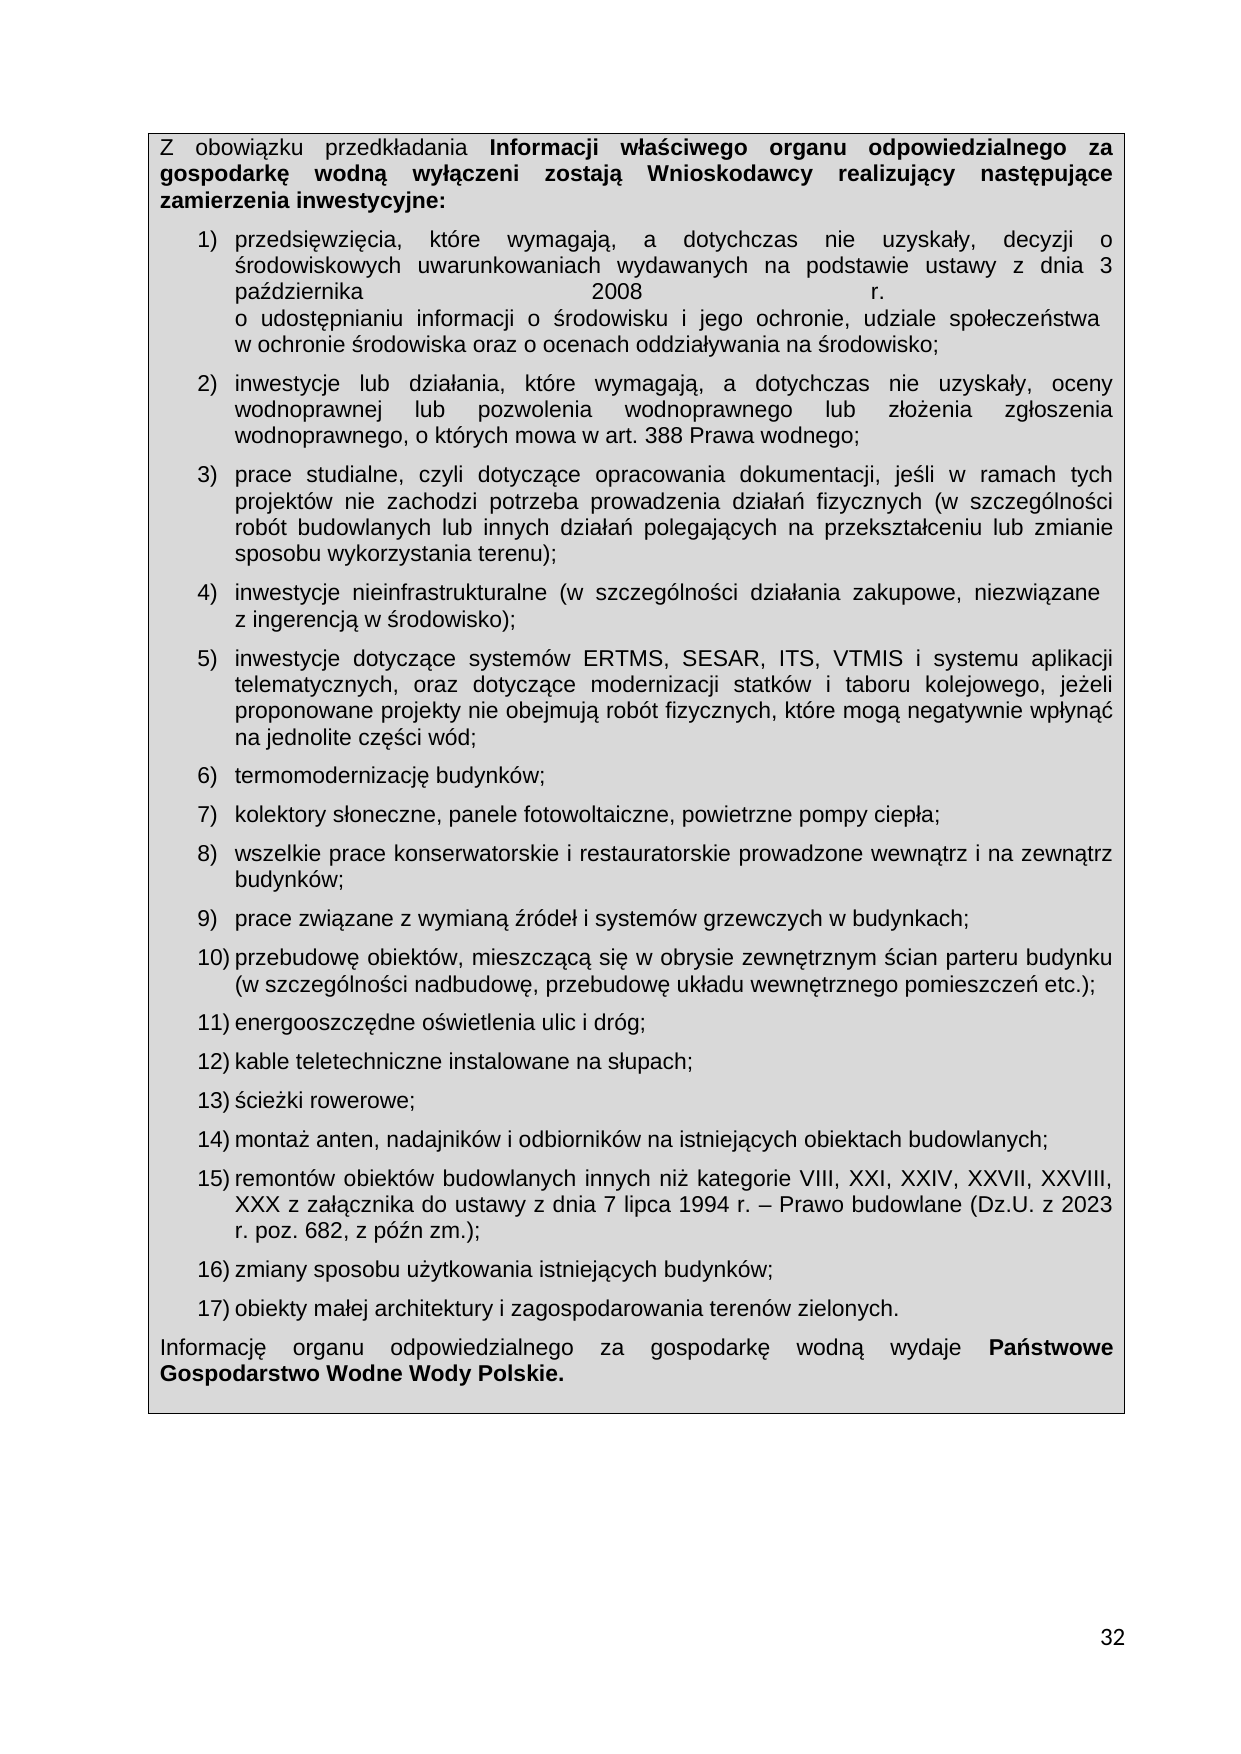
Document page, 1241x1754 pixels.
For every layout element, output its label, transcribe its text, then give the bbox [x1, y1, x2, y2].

table_header Z obowiązku przedkładania Informacji właściwego organu odpowiedzialnego za gospodarkę wodną wyłączeni zostają Wnioskodawcy realizujący następujące zamierzenia inwestycyjne: przedsięwzięcia, które wymagają, a dotychczas nie uzyskały, decyzji o środowiskowych uwarunkowaniach wydawanych na podstawie ustawy z dnia 3 października 2008 r. o udostępnianiu informacji o środowisku i jego ochronie, udziale społeczeństwa w ochronie środowiska oraz o ocenach oddziaływania na środowisko; inwestycje lub działania, które wymagają, a dotychczas nie uzyskały, oceny wodnoprawnej lub pozwolenia wodnoprawnego lub złożenia zgłoszenia wodnoprawnego, o których mowa w art. 388 Prawa wodnego; prace studialne, czyli dotyczące opracowania dokumentacji, jeśli w ramach tych projektów nie zachodzi potrzeba prowadzenia działań fizycznych (w szczególności robót budowlanych lub innych działań polegających na przekształceniu lub zmianie sposobu wykorzystania terenu); inwestycje nieinfrastrukturalne (w szczególności działania zakupowe, niezwiązane z ingerencją w środowisko); inwestycje dotyczące systemów ERTMS, SESAR, ITS, VTMIS i systemu aplikacji telematycznych, oraz dotyczące modernizacji statków i taboru kolejowego, jeżeli proponowane projekty nie obejmują robót fizycznych, które mogą negatywnie wpłynąć na jednolite części wód; termomodernizację budynków; kolektory słoneczne, panele fotowoltaiczne, powietrzne pompy ciepła; wszelkie prace konserwatorskie i restauratorskie prowadzone wewnątrz i na zewnątrz budynków; prace związane z wymianą źródeł i systemów grzewczych w budynkach; przebudowę obiektów, mieszczącą się w obrysie zewnętrznym ścian parteru budynku (w szczególności nadbudowę, przebudowę układu wewnętrznego pomieszczeń etc.); energooszczędne oświetlenia ulic i dróg; kable teletechniczne instalowane na słupach; ścieżki rowerowe; montaż anten, nadajników i odbiorników na istniejących obiektach budowlanych; remontów obiektów budowlanych innych niż kategorie VIII, XXI, XXIV, XXVII, XXVIII, XXX z załącznika do ustawy z dnia 7 lipca 1994 r. – Prawo budowlane (Dz.U. z 2023 r. poz. 682, z późn zm.); zmiany sposobu użytkowania istniejących budynków; obiekty małej architektury i zagospodarowania terenów zielonych. Informację organu odpowiedzialnego za gospodarkę wodną wydaje Państwowe Gospodarstwo Wodne Wody Polskie. [149, 134, 1124, 1413]
